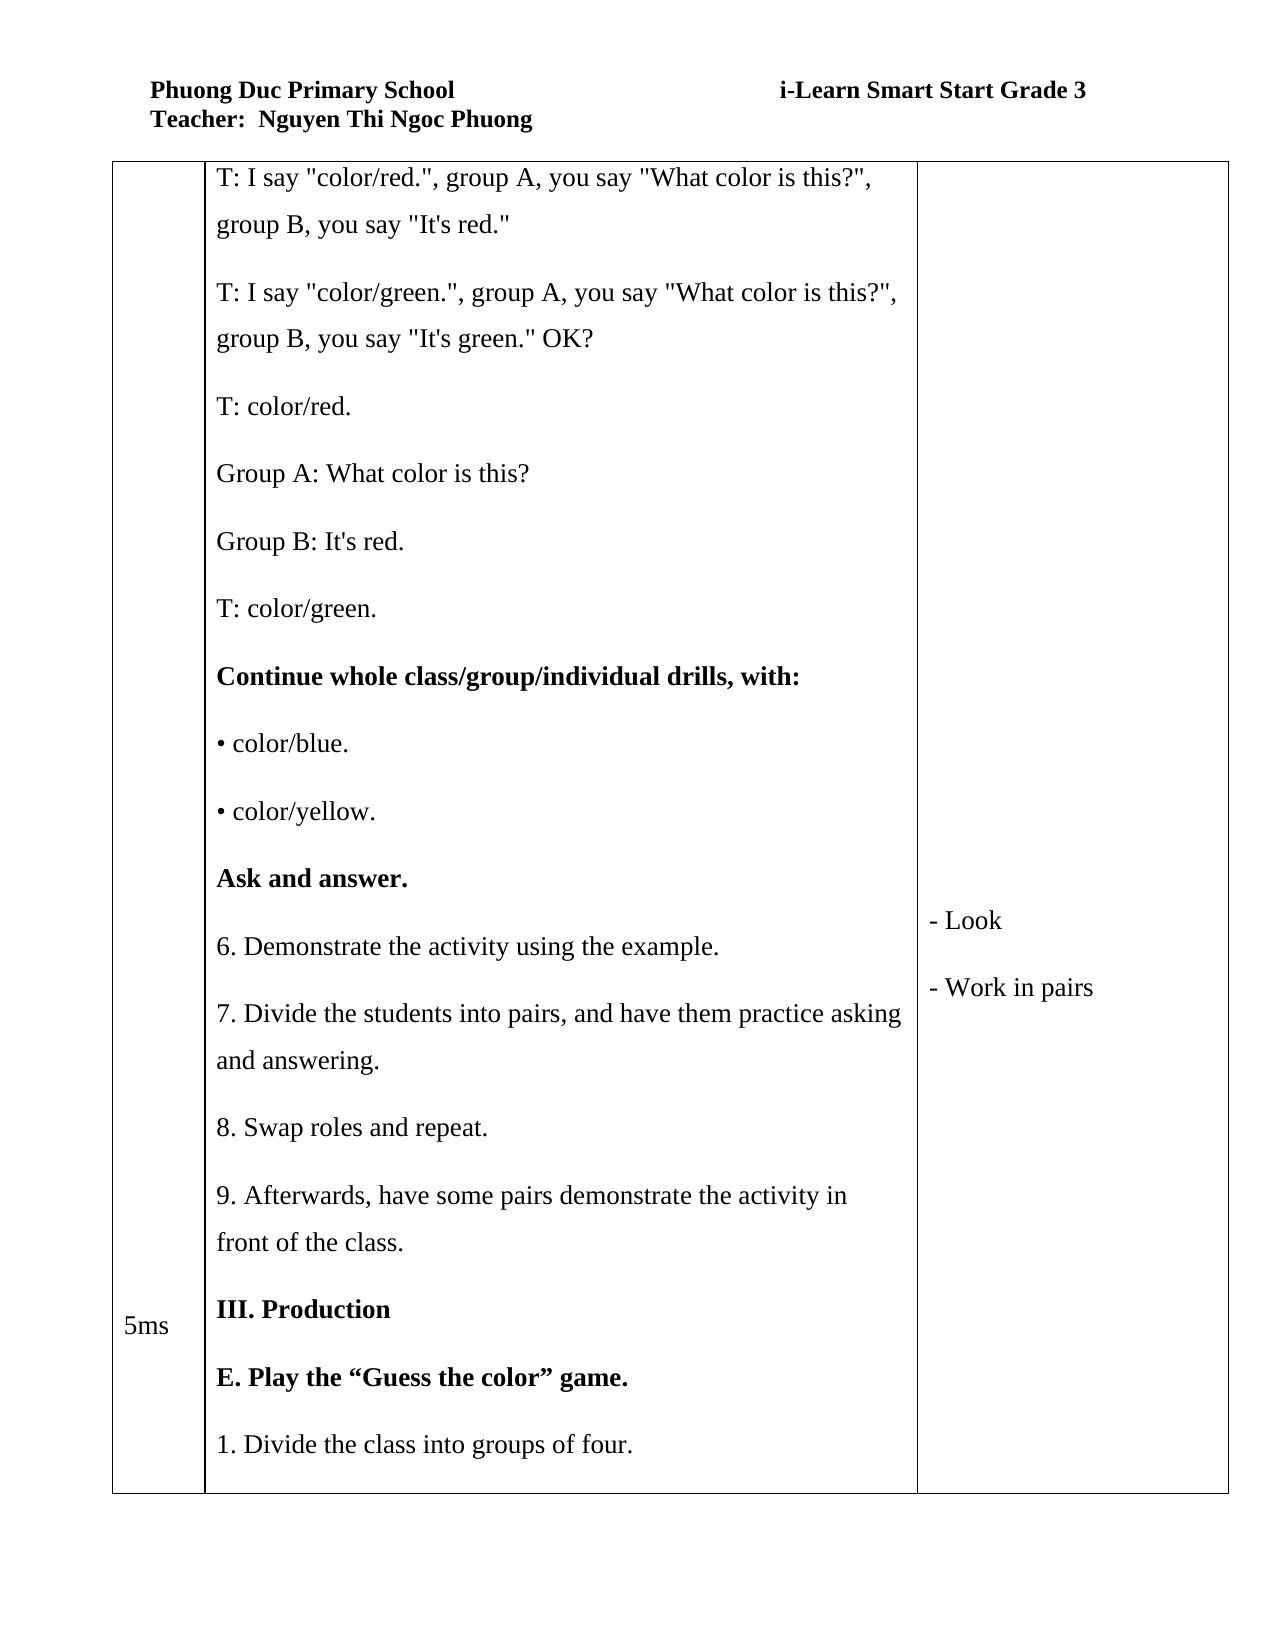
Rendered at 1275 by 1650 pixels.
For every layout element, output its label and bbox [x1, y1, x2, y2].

table_cell [113, 162, 204, 1493]
table_cell [918, 162, 1228, 1493]
table_cell [206, 162, 917, 1493]
